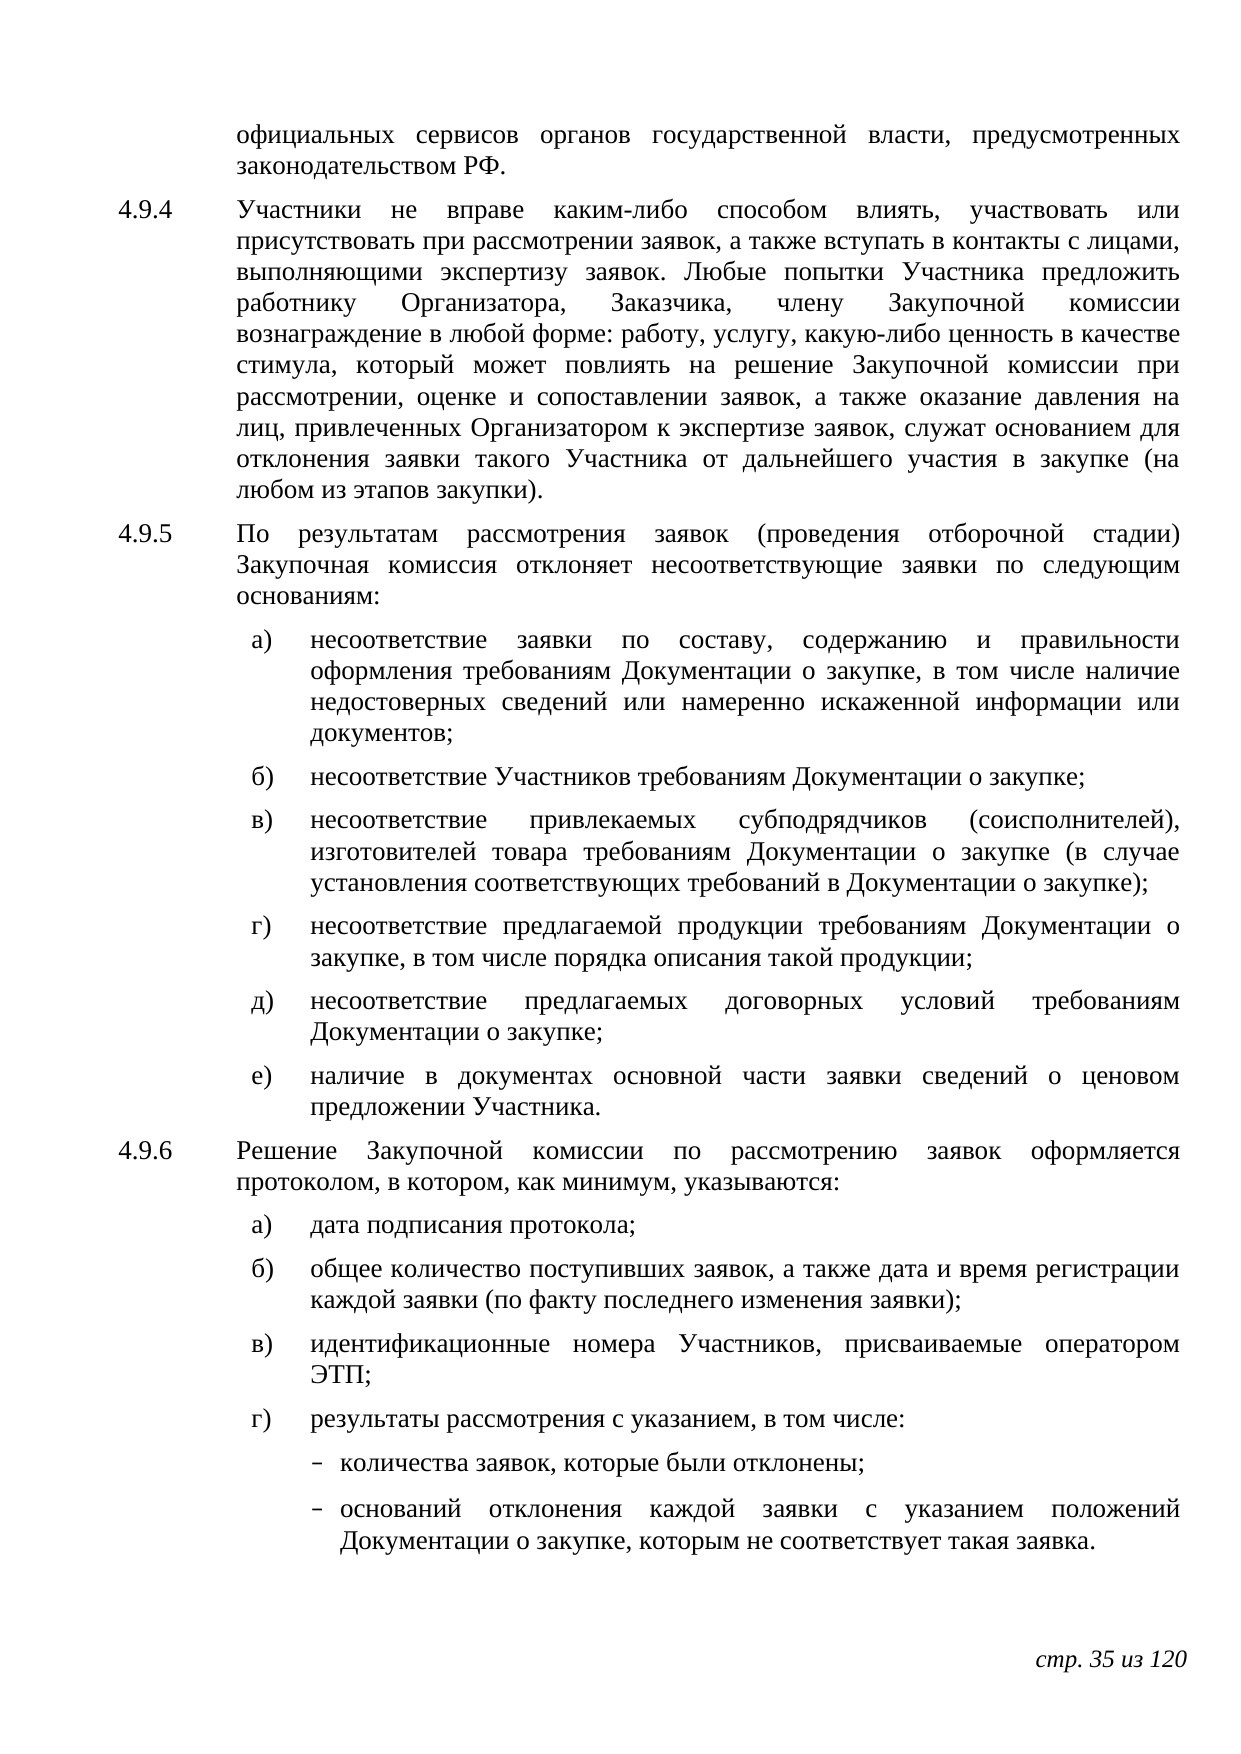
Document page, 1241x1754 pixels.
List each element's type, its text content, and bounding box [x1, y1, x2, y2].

text По результатам рассмотрения заявок (проведения отборочной стадии) Закупочная комиссия отклоняет несоответствующие заявки по следующим основаниям: [118, 517, 1181, 610]
list количества заявок, которые были отклонены; [310, 1446, 1181, 1478]
text несоответствие заявки по составу, содержанию и правильности оформления требованиям Документации о закупке, в том числе наличие недостоверных сведений или намеренно искаженной информации или документов; [251, 623, 1181, 747]
text дата подписания протокола; [251, 1209, 1181, 1240]
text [118, 118, 1181, 180]
text результаты рассмотрения с указанием, в том числе: [251, 1402, 1181, 1433]
text общее количество поступивших заявок, а также дата и время регистрации каждой заявки (по факту последнего изменения заявки); [251, 1252, 1181, 1314]
text несоответствие предлагаемой продукции требованиям Документации о закупке, в том числе порядка описания такой продукции; [251, 909, 1181, 972]
text несоответствие привлекаемых субподрядчиков (соисполнителей), изготовителей товара требованиям Документации о закупке (в случае установления соответствующих требований в Документации о закупке); [251, 803, 1181, 897]
text Участники не вправе каким-либо способом влиять, участвовать или присутствовать при рассмотрении заявок, а также вступать в контакты с лицами, выполняющими экспертизу заявок. Любые попытки Участника предложить работнику Организатора, Заказчика, члену Закупочной комиссии вознаграждение в любой форме: работу, услугу, какую-либо ценность в качестве стимула, который может повлиять на решение Закупочной комиссии при рассмотрении, оценке и сопоставлении заявок, а также оказание давления на лиц, привлеченных Организатором к экспертизе заявок, служат основанием для отклонения заявки такого Участника от дальнейшего участия в закупке (на любом из этапов закупки). [118, 193, 1181, 504]
list оснований отклонения каждой заявки с указанием положений Документации о закупке, которым не соответствует такая заявка. [310, 1491, 1181, 1555]
text идентификационные номера Участников, присваиваемые оператором ЭТП; [251, 1327, 1181, 1389]
text несоответствие предлагаемых договорных условий требованиям Документации о закупке; [251, 984, 1181, 1047]
text наличие в документах основной части заявки сведений о ценовом предложении Участника. [251, 1059, 1181, 1121]
text несоответствие Участников требованиям Документации о закупке; [251, 760, 1181, 791]
text Решение Закупочной комиссии по рассмотрению заявок оформляется протоколом, в котором, как минимум, указываются: [118, 1134, 1181, 1196]
